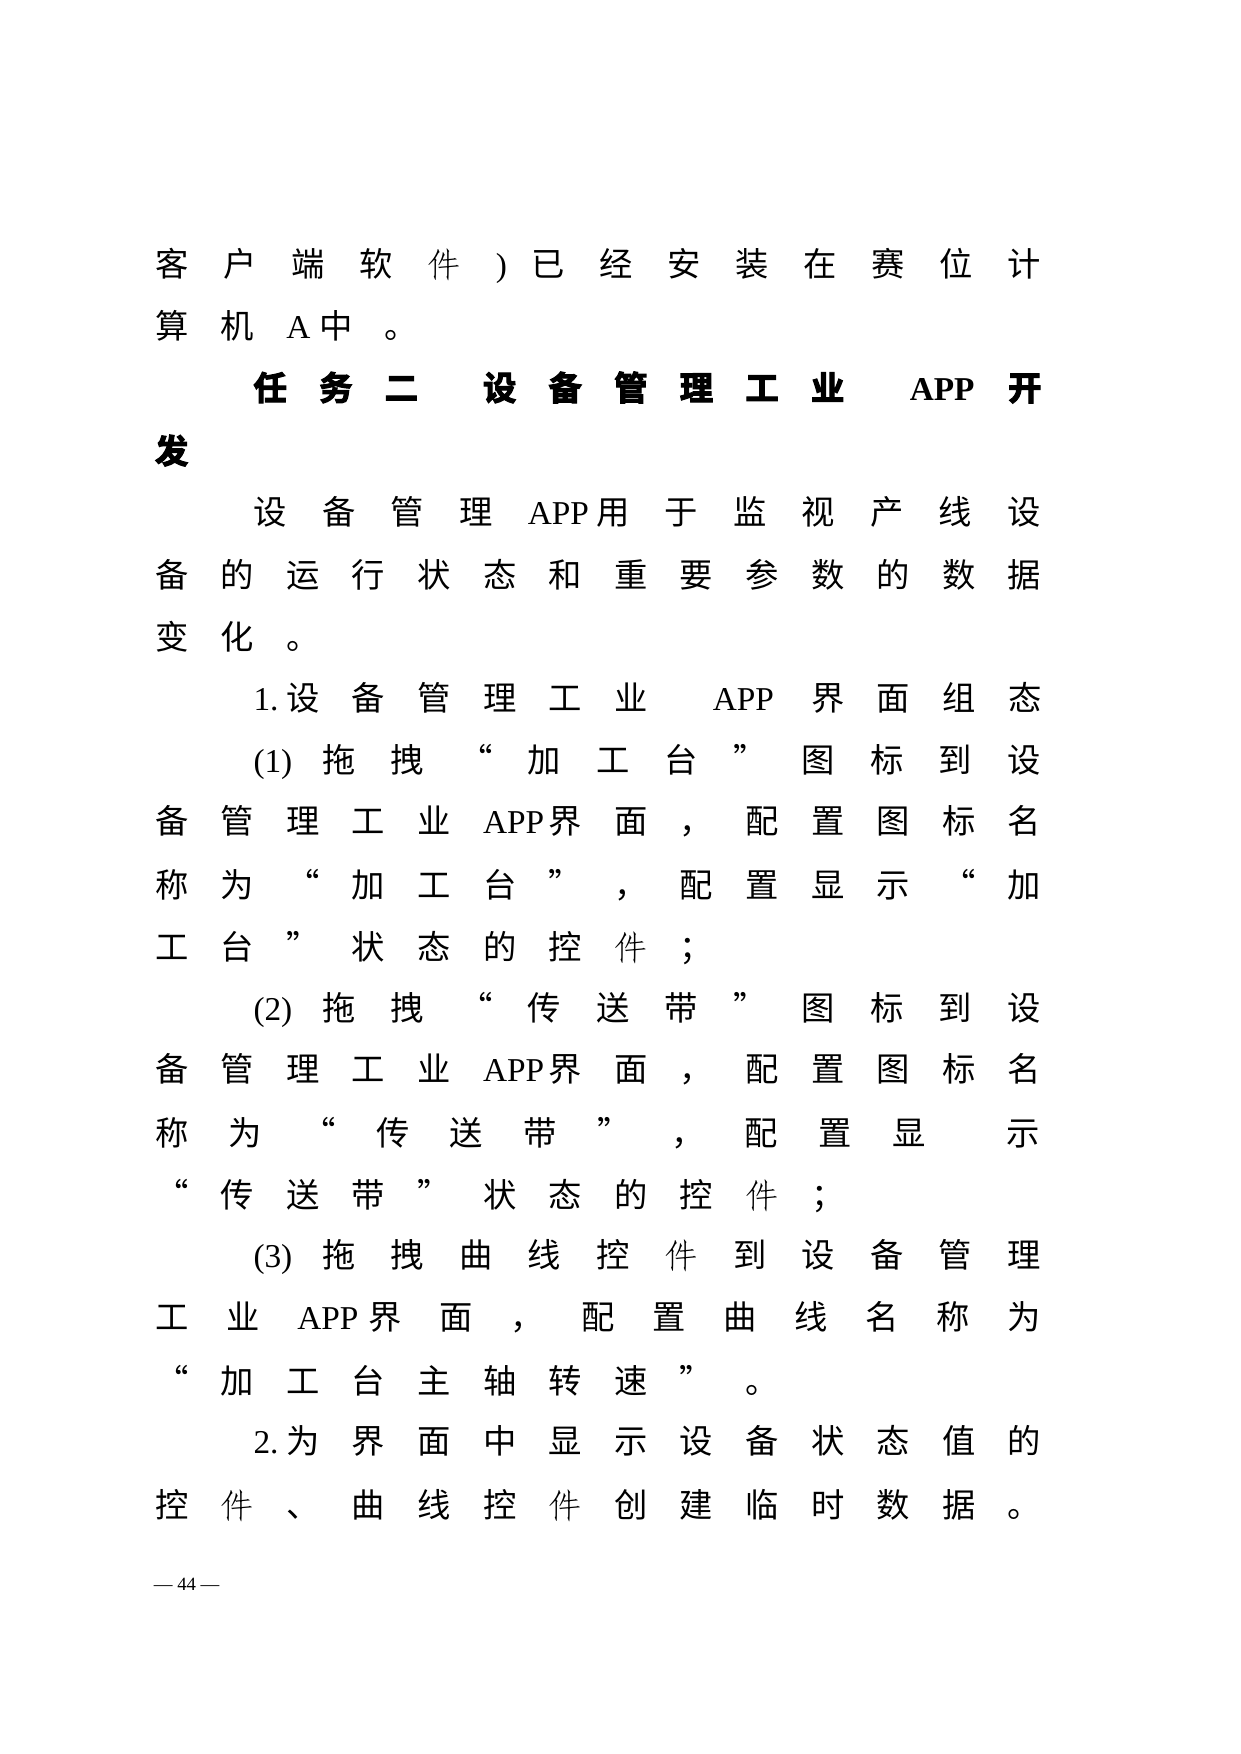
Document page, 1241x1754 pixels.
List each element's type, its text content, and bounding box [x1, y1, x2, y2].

text (3)拖拽曲线控件到设备管理工业APP界面，配置曲线名称为“加工台主轴转速”。 [155, 1224, 1073, 1410]
text 任务二 设备管理工业 APP 开发 [155, 356, 1073, 480]
text 设备管理APP用于监视产线设备的运行状态和重要参数的数据变化。 [155, 480, 1073, 666]
text (2)拖拽“传送带”图标到设备管理工业APP界面，配置图标名称为“传送带”，配置显 示“传送带”状态的控件； [155, 976, 1073, 1224]
text 1.设备管理工业 APP 界面组态 [155, 666, 1073, 728]
text 2.为界面中显示设备状态值的控件、曲线控件创建临时数据。 [155, 1410, 1073, 1534]
text (1)拖拽“加工台”图标到设备管理工业APP界面，配置图标名称为“加工台”，配置显示“加工台”状态的控件； [155, 728, 1073, 976]
text 说明：MQTT Server已经部署在边缘服务器中，端口号为1883，无需参赛选手配置。工业网关、赛位计算机A为MQTT Client。MQTT.FX(MQTT客户端软件)已经安装在赛位计算机A中。 [155, 232, 1073, 356]
